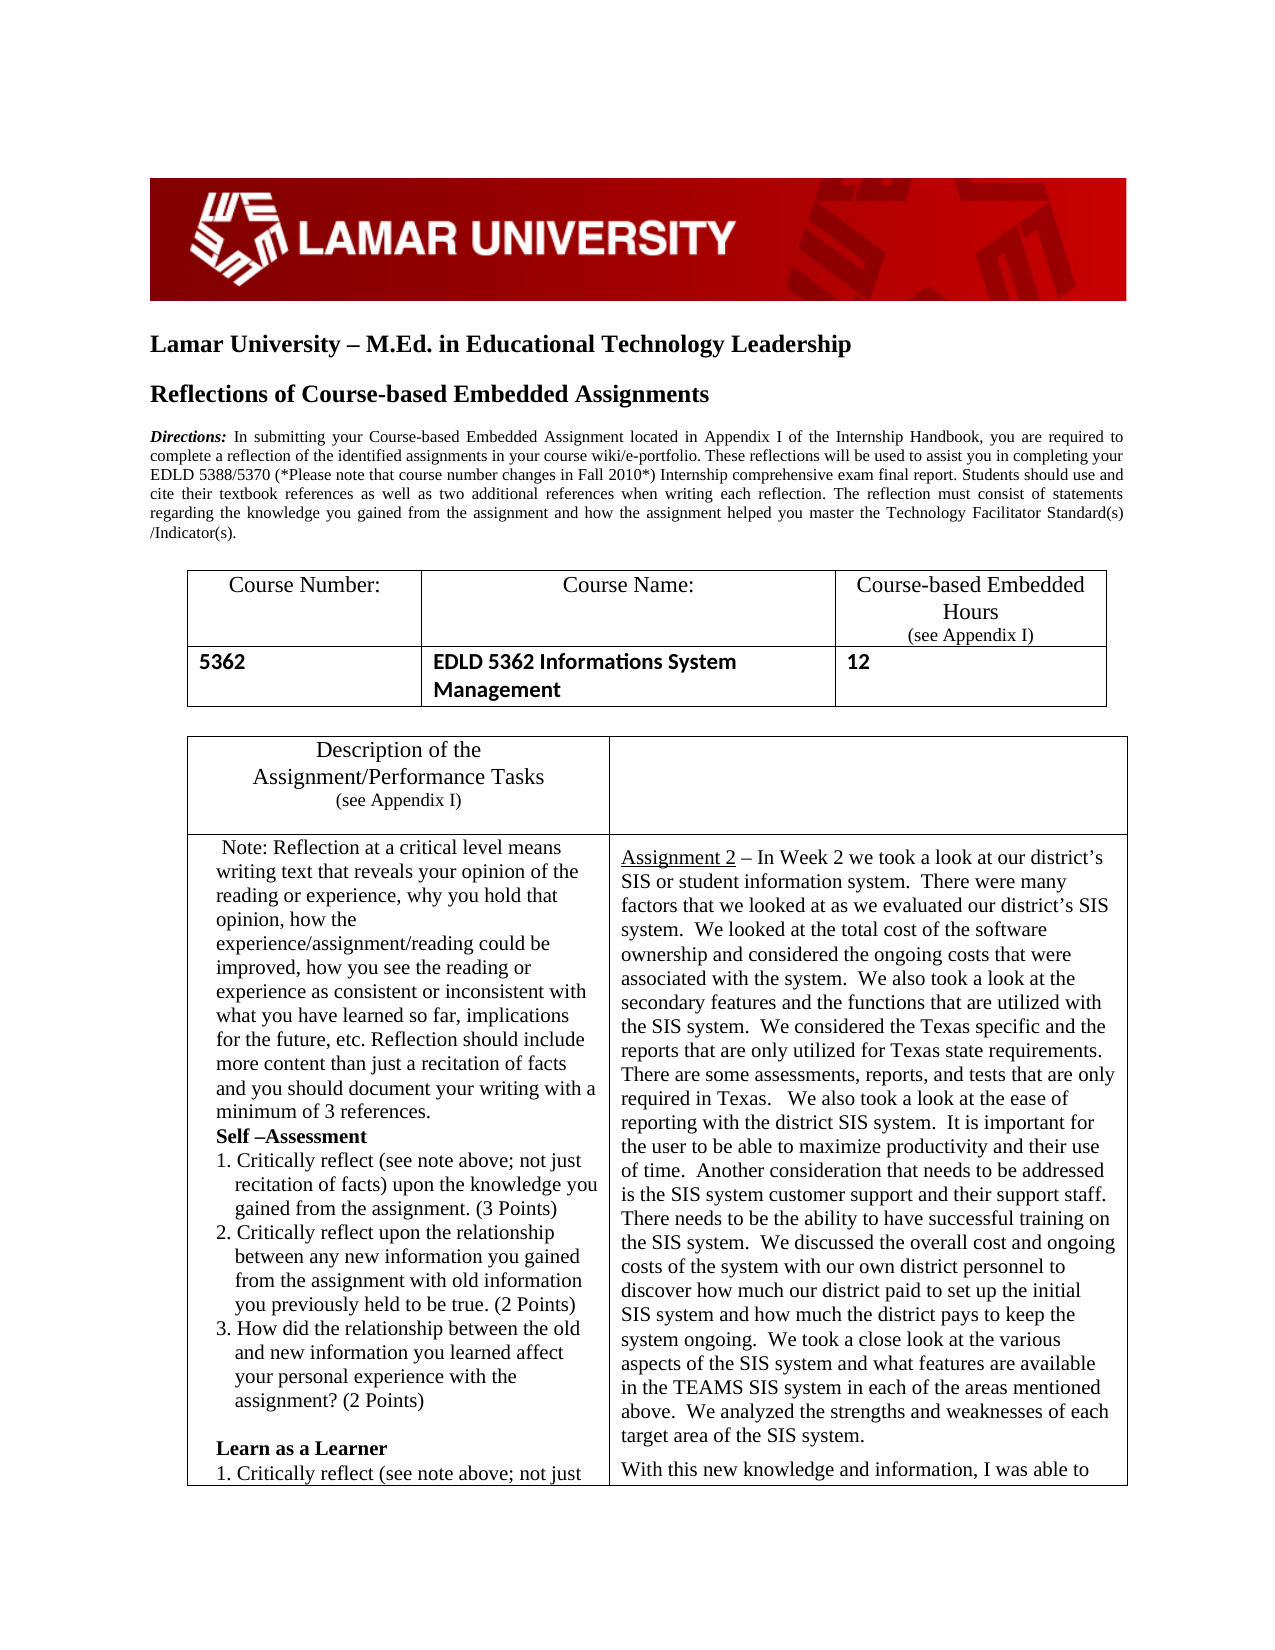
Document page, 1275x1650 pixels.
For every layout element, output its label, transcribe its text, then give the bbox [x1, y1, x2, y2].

text Lamar University – M.Ed. in Educational Technology Leadership [150, 329, 1125, 358]
table_cell 12 [836, 647, 1106, 706]
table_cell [188, 835, 609, 1484]
table_header Course Name: [422, 571, 835, 646]
table_header [610, 737, 1127, 834]
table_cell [610, 835, 1127, 1484]
picture [150, 178, 1127, 301]
table_header Course Number: [188, 571, 421, 646]
table_cell EDLD 5362 Informations System Management [422, 647, 835, 706]
subtitle Reflections of Course-based Embedded Assignments [150, 379, 1125, 407]
table_cell 5362 [188, 647, 421, 706]
text Directions: In submitting your Course-based Embedded Assignment located in Appendix I of the Internship Handbook, you are required to complete a reflection of the identified assignments in your course wiki/e-portfolio. These reflections will be used to assist you in completing your EDLD 5388/5370 (*Please note that course number changes in Fall 2010*) Internship comprehensive exam final report. Students should use and cite their textbook references as well as two additional references when writing each reflection. The reflection must consist of statements regarding the knowledge you gained from the assignment and how the assignment helped you master the Technology Facilitator Standard(s) /Indicator(s). [150, 427, 1125, 542]
table_header Description of the Assignment/Performance Tasks (see Appendix I) [188, 737, 609, 834]
table_header Course-based Embedded Hours (see Appendix I) [836, 571, 1106, 646]
